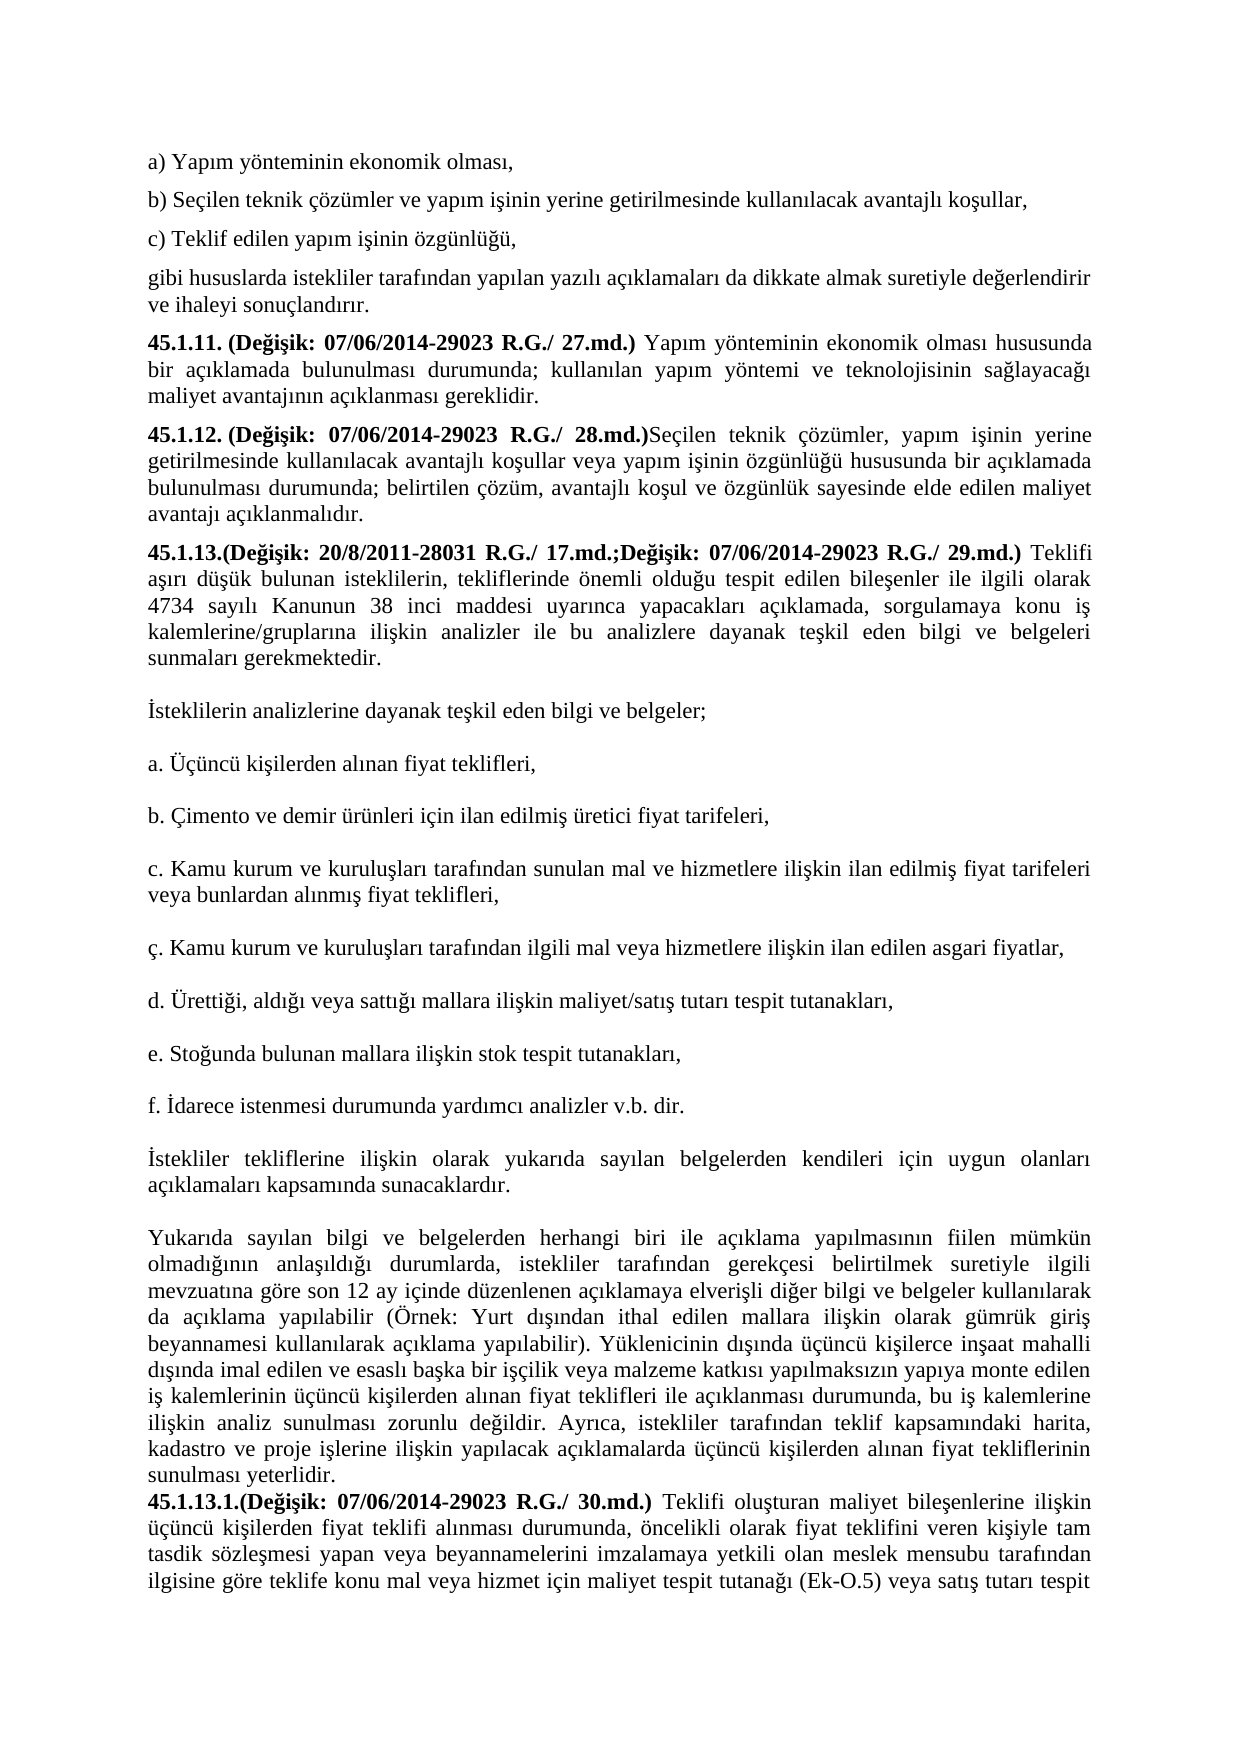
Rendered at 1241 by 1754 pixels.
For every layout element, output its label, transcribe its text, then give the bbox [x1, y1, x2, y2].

text 45.1.13.(Değişik: 20/8/2011-28031 R.G./ 17.md.;Değişik: 07/06/2014-29023 R.G./ 29.md.) Teklifi aşırı düşük bulunan isteklilerin, tekliflerinde önemli olduğu tespit edilen bileşenler ile ilgili olarak 4734 sayılı Kanunun 38 inci maddesi uyarınca yapacakları açıklamada, sorgulamaya konu iş kalemlerine/gruplarına ilişkin analizler ile bu analizlere dayanak teşkil eden bilgi ve belgeleri sunmaları gerekmektedir. [148, 539, 1092, 671]
text b) Seçilen teknik çözümler ve yapım işinin yerine getirilmesinde kullanılacak avantajlı koşullar, [148, 187, 1092, 213]
text c. Kamu kurum ve kuruluşları tarafından sunulan mal ve hizmetlere ilişkin ilan edilmiş fiyat tarifeleri veya bunlardan alınmış fiyat teklifleri, [148, 855, 1092, 908]
text İsteklilerin analizlerine dayanak teşkil eden bilgi ve belgeler; [148, 697, 1092, 723]
text ç. Kamu kurum ve kuruluşları tarafından ilgili mal veya hizmetlere ilişkin ilan edilen asgari fiyatlar, [148, 934, 1092, 961]
text b. Çimento ve demir ürünleri için ilan edilmiş üretici fiyat tarifeleri, [148, 802, 1092, 829]
text e. Stoğunda bulunan mallara ilişkin stok tespit tutanakları, [148, 1040, 1092, 1066]
text 45.1.12. (Değişik: 07/06/2014-29023 R.G./ 28.md.)Seçilen teknik çözümler, yapım işinin yerine getirilmesinde kullanılacak avantajlı koşullar veya yapım işinin özgünlüğü hususunda bir açıklamada bulunulması durumunda; belirtilen çözüm, avantajlı koşul ve özgünlük sayesinde elde edilen maliyet avantajı açıklanmalıdır. [148, 421, 1092, 526]
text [148, 1488, 1092, 1593]
text Yukarıda sayılan bilgi ve belgelerden herhangi biri ile açıklama yapılmasının fiilen mümkün olmadığının anlaşıldığı durumlarda, istekliler tarafından gerekçesi belirtilmek suretiyle ilgili mevzuatına göre son 12 ay içinde düzenlenen açıklamaya elverişli diğer bilgi ve belgeler kullanılarak da açıklama yapılabilir (Örnek: Yurt dışından ithal edilen mallara ilişkin olarak gümrük giriş beyannamesi kullanılarak açıklama yapılabilir). Yüklenicinin dışında üçüncü kişilerce inşaat mahalli dışında imal edilen ve esaslı başka bir işçilik veya malzeme katkısı yapılmaksızın yapıya monte edilen iş kalemlerinin üçüncü kişilerden alınan fiyat teklifleri ile açıklanması durumunda, bu iş kalemlerine ilişkin analiz sunulması zorunlu değildir. Ayrıca, istekliler tarafından teklif kapsamındaki harita, kadastro ve proje işlerine ilişkin yapılacak açıklamalarda üçüncü kişilerden alınan fiyat tekliflerinin sunulması yeterlidir. [148, 1224, 1092, 1488]
text 45.1.11. (Değişik: 07/06/2014-29023 R.G./ 27.md.) Yapım yönteminin ekonomik olması hususunda bir açıklamada bulunulması durumunda; kullanılan yapım yöntemi ve teknolojisinin sağlayacağı maliyet avantajının açıklanması gereklidir. [148, 329, 1092, 408]
text d. Ürettiği, aldığı veya sattığı mallara ilişkin maliyet/satış tutarı tespit tutanakları, [148, 987, 1092, 1013]
text a. Üçüncü kişilerden alınan fiyat teklifleri, [148, 750, 1092, 776]
text a) Yapım yönteminin ekonomik olması, [148, 148, 1092, 174]
text gibi hususlarda istekliler tarafından yapılan yazılı açıklamaları da dikkate almak suretiyle değerlendirir ve ihaleyi sonuçlandırır. [148, 264, 1092, 317]
text İstekliler tekliflerine ilişkin olarak yukarıda sayılan belgelerden kendileri için uygun olanları açıklamaları kapsamında sunacaklardır. [148, 1145, 1092, 1198]
text c) Teklif edilen yapım işinin özgünlüğü, [148, 225, 1092, 252]
text f. İdarece istenmesi durumunda yardımcı analizler v.b. dir. [148, 1092, 1092, 1119]
